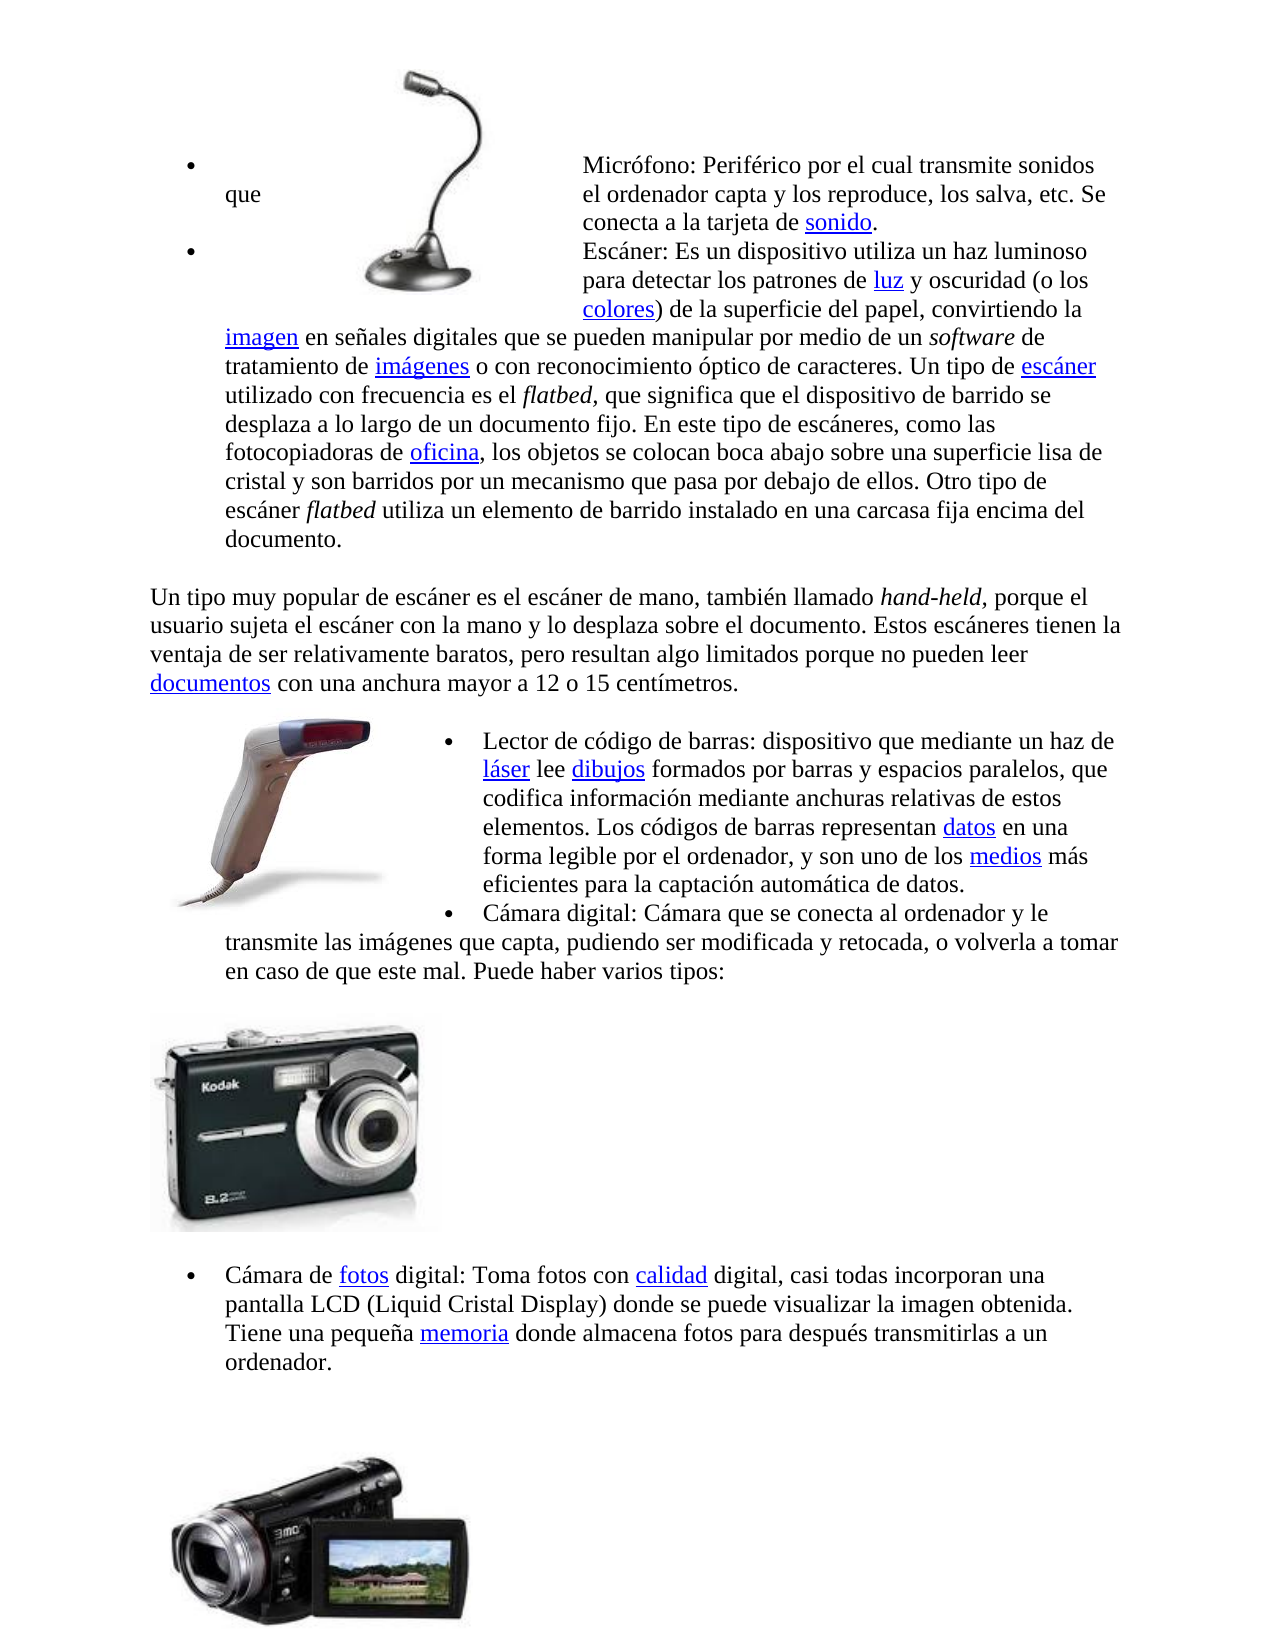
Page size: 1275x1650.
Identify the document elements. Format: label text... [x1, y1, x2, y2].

picture [281, 69, 564, 295]
list Cámara digital: Cámara que se conecta al ordenador y le transmite las imágenes que capta, pudiendo ser modificada y retocada, o volverla a tomar en caso de que este mal. Puede haber varios tipos: [187, 898, 1125, 984]
text Un tipo muy popular de escáner es el escáner de mano, también llamado hand-held, porque el usuario sujeta el escáner con la mano y lo desplaza sobre el documento. Estos escáneres tienen la ventaja de ser relativamente baratos, pero resultan algo limitados porque no pueden leer documentos con una anchura mayor a 12 o 15 centímetros. [150, 582, 1125, 697]
list Micrófono: Periférico por el cual transmite sonidos que el ordenador capta y los reproduce, los salva, etc. Se conecta a la tarjeta de sonido. [564, 150, 1125, 236]
list Escáner: Es un dispositivo utiliza un haz luminoso para detectar los patrones de luz y oscuridad (o los colores) de la superficie del papel, convirtiendo la imagen en señales digitales que se pueden manipular por medio de un software de tratamiento de imágenes o con reconocimiento óptico de caracteres. Un tipo de escáner utilizado con frecuencia es el flatbed, que significa que el dispositivo de barrido se desplaza a lo largo de un documento fijo. En este tipo de escáneres, como las fotocopiadoras de oficina, los objetos se colocan boca abajo sobre una superficie lisa de cristal y son barridos por un mecanismo que pasa por debajo de ellos. Otro tipo de escáner flatbed utiliza un elemento de barrido instalado en una carcasa fija encima del documento. [187, 236, 1125, 552]
list Cámara de fotos digital: Toma fotos con calidad digital, casi todas incorporan una pantalla LCD (Liquid Cristal Display) donde se puede visualizar la imagen obtenida. Tiene una pequeña memoria donde almacena fotos para después transmitirlas a un ordenador. [187, 1261, 1125, 1376]
picture [169, 708, 389, 915]
picture [169, 1440, 473, 1650]
list Lector de código de barras: dispositivo que mediante un haz de láser lee dibujos formados por barras y espacios paralelos, que codifica información mediante anchuras relativas de estos elementos. Los códigos de barras representan datos en una forma legible por el ordenador, y son uno de los medios más eficientes para la captación automática de datos. [389, 726, 1125, 898]
picture [150, 1013, 442, 1232]
